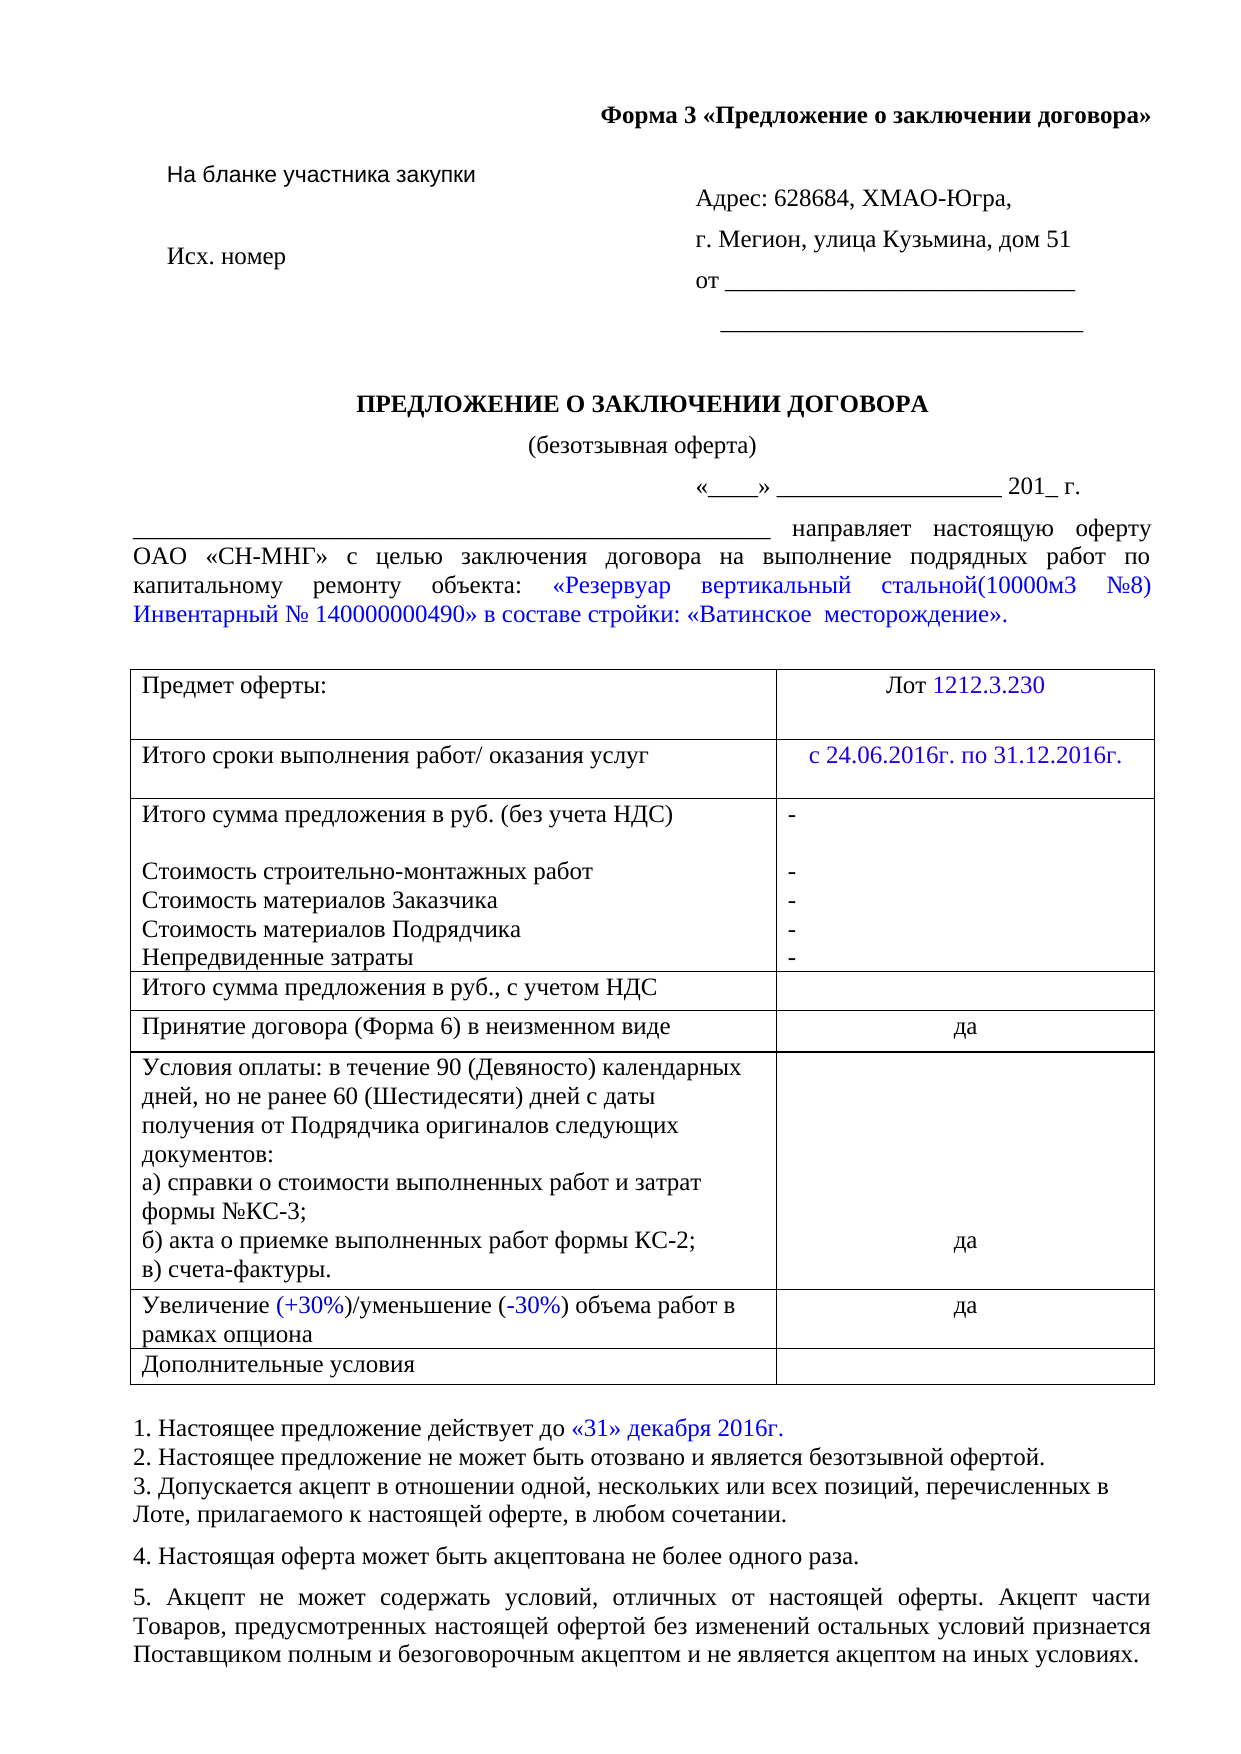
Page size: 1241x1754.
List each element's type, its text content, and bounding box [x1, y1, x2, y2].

table_cell Условия оплаты: в течение 90 (Девяносто) календарных дней, но не ранее 60 (Шестидесяти) дней с даты получения от Подрядчика оригиналов следующих документов: а) справки о стоимости выполненных работ и затрат формы №КС-3; б) акта о приемке выполненных работ формы КС-2; в) счета-фактуры. [131, 1053, 776, 1289]
table_header Предмет оферты: [131, 670, 776, 739]
text ПРЕДЛОЖЕНИЕ О ЗАКЛЮЧЕНИИ ДОГОВОРА [133, 389, 1152, 418]
table_header Лот 1212.3.230 [777, 670, 1154, 739]
text Форма 3 «Предложение о заключении договора» [133, 100, 1152, 129]
table_cell [777, 1349, 1154, 1383]
text г. Мегион, улица Кузьмина, дом 51 [695, 224, 1152, 253]
text 3. Допускается акцепт в отношении одной, нескольких или всех позиций, перечисленных в Лоте, прилагаемого к настоящей оферте, в любом сочетании. [133, 1471, 1152, 1528]
table_cell Увеличение (+30%)/уменьшение (-30%) объема работ в рамках опциона [131, 1290, 776, 1348]
text (безотзывная оферта) [133, 430, 1152, 459]
table_cell да [777, 1011, 1154, 1051]
text 1. Настоящее предложение действует до «31» декабря 2016г. [133, 1413, 1152, 1442]
text 2. Настоящее предложение не может быть отозвано и является безотзывной офертой. [133, 1442, 1152, 1471]
text _____________________________ [695, 306, 1152, 335]
table_cell с 24.06.2016г. по 31.12.2016г. [777, 740, 1154, 798]
text Адрес: 628684, ХМАО-Югра, [695, 183, 1152, 211]
table_cell [777, 972, 1154, 1010]
text «____» __________________ 201_ г. [695, 471, 1152, 500]
table_cell - - - - - [777, 799, 1154, 971]
table_cell Итого сумма предложения в руб. (без учета НДС) Стоимость строительно-монтажных работ Стоимость материалов Заказчика Стоимость материалов Подрядчика Непредвиденные затраты [131, 799, 776, 971]
text 4. Настоящая оферта может быть акцептована не более одного раза. [133, 1541, 1152, 1569]
table_cell да [777, 1053, 1154, 1289]
text от ____________________________ [695, 265, 1152, 294]
table_cell да [777, 1290, 1154, 1348]
table_cell Дополнительные условия [131, 1349, 776, 1383]
text ___________________________________________________ направляет настоящую оферту ОАО «СН-МНГ» с целью заключения договора на выполнение подрядных работ по капитальному ремонту объекта: «Резервуар вертикальный стальной(10000м3 №8) Инвентарный № 140000000490» в составе стройки: «Ватинское месторождение». [133, 513, 1152, 628]
text 5. Акцепт не может содержать условий, отличных от настоящей оферты. Акцепт части Товаров, предусмотренных настоящей офертой без изменений остальных условий признается Поставщиком полным и безоговорочным акцептом и не является акцептом на иных условиях. [133, 1582, 1152, 1668]
table_cell Принятие договора (Форма 6) в неизменном виде [131, 1011, 776, 1051]
table_cell Итого сроки выполнения работ/ оказания услуг [131, 740, 776, 798]
table_cell Итого сумма предложения в руб., с учетом НДС [131, 972, 776, 1010]
